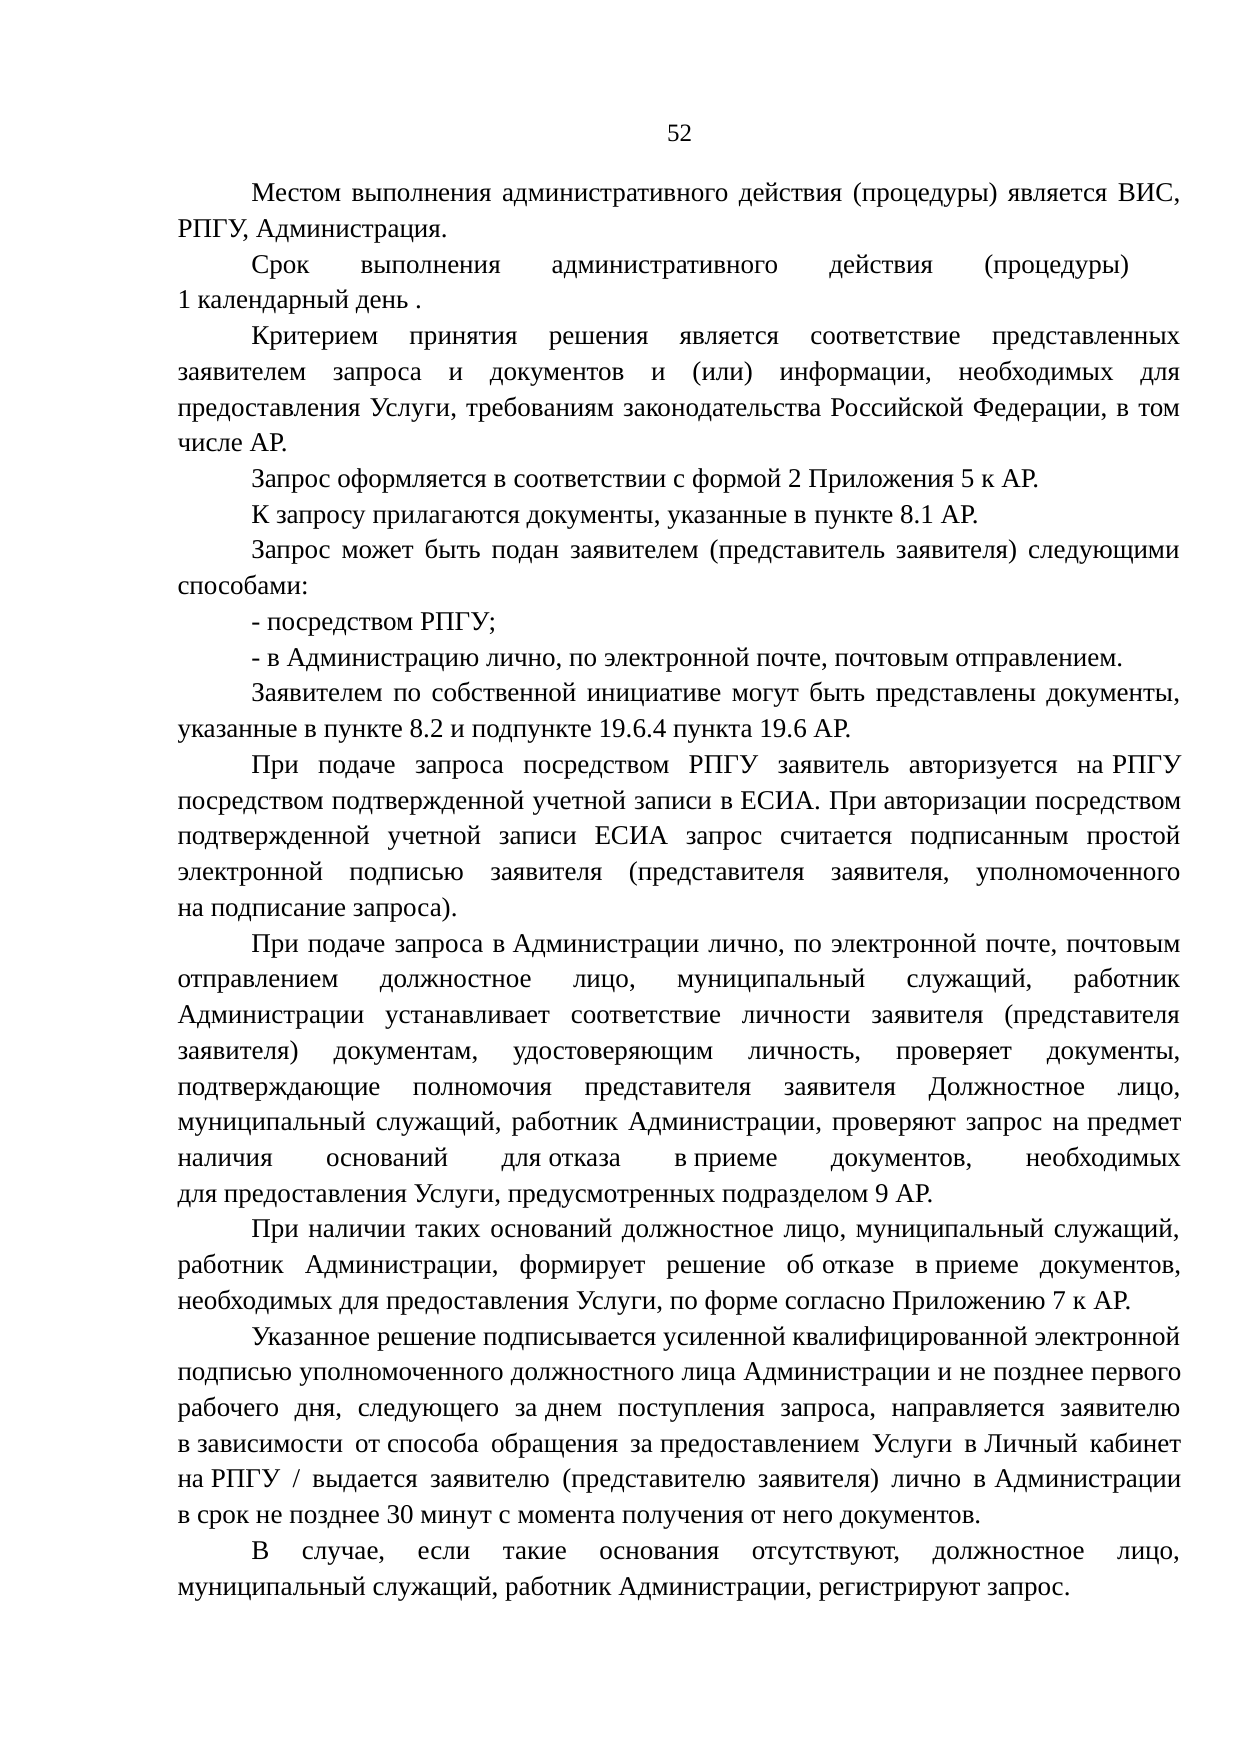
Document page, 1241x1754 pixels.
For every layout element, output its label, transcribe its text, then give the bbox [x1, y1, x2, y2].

text ⁠-⁠ посредством РПГУ; [177, 605, 1181, 636]
text Указанное решение подписывается усиленной квалифицированной электронной подписью уполномоченного должностного лица Администрации и не позднее первого рабочего дня, следующего за днем поступления запроса, направляется заявителю в зависимости от способа обращения за предоставлением Услуги в Личный кабинет на РПГУ / выдается заявителю (представителю заявителя) лично в Администрации в срок не позднее 30 минут с момента получения от него документов. [177, 1320, 1181, 1529]
text Запрос оформляется в соответствии с формой 2 Приложения 5 к АР. [177, 462, 1181, 493]
text К запросу прилагаются документы, указанные в пункте 8.1 АР. [177, 498, 1181, 529]
text ⁠-⁠ в Администрацию лично, по электронной почте, почтовым отправлением. [177, 641, 1181, 672]
text Критерием принятия решения является соответствие представленных заявителем запроса и документов и (или) информации, необходимых для предоставления Услуги, требованиям законодательства Российской Федерации, в том числе АР. [177, 319, 1181, 458]
text Запрос может быть подан заявителем (представитель заявителя) следующими способами: [177, 534, 1181, 601]
text Срок выполнения административного действия (процедуры) 1 календарный день . [177, 248, 1181, 315]
text При подаче запроса посредством РПГУ заявитель авторизуется на РПГУ посредством подтвержденной учетной записи в ЕСИА. При авторизации посредством подтвержденной учетной записи ЕСИА запрос считается подписанным простой электронной подписью заявителя (представителя заявителя, уполномоченного на подписание запроса). [177, 748, 1181, 922]
text Местом выполнения административного действия (процедуры) является ВИС, РПГУ, Администрация. [177, 176, 1181, 243]
text При наличии таких оснований должностное лицо, муниципальный служащий, работник Администрации, формирует решение об отказе в приеме документов, необходимых для предоставления Услуги, по форме согласно Приложению 7 к АР. [177, 1212, 1181, 1315]
text При подаче запроса в Администрации лично, по электронной почте, почтовым отправлением должностное лицо, муниципальный служащий, работник Администрации устанавливает соответствие личности заявителя (представителя заявителя) документам, удостоверяющим личность, проверяет документы, подтверждающие полномочия представителя заявителя Должностное лицо, муниципальный служащий, работник Администрации, проверяют запрос на предмет наличия оснований для отказа в приеме документов, необходимых для предоставления Услуги, предусмотренных подразделом 9 АР. [177, 927, 1181, 1208]
text В случае, если такие основания отсутствуют, должностное лицо, муниципальный служащий, работник Администрации, регистрируют запрос. [177, 1534, 1181, 1601]
text Заявителем по собственной инициативе могут быть представлены документы, указанные в пункте 8.2 и подпункте 19.6.4 пункта 19.6 АР. [177, 677, 1181, 743]
